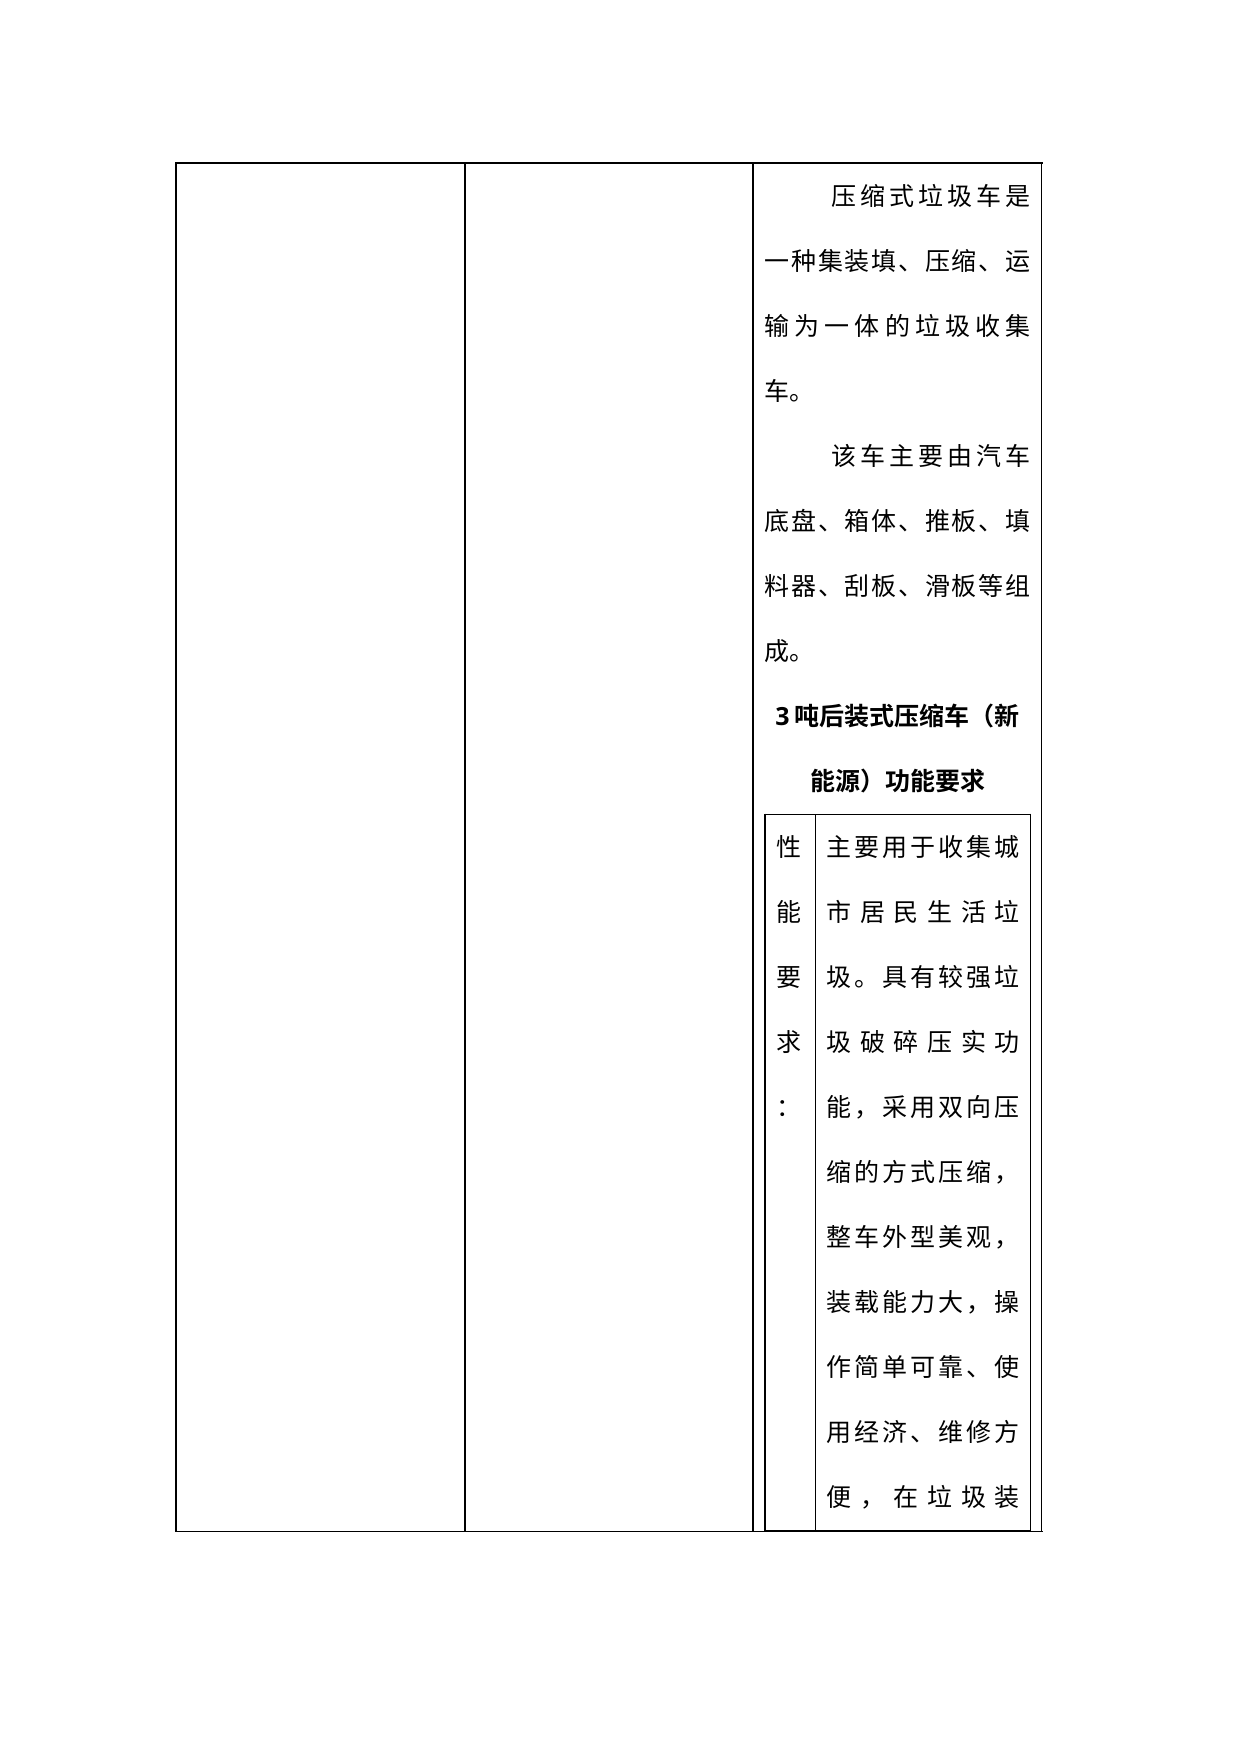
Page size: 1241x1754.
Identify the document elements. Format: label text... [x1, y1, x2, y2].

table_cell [754, 164, 1041, 1531]
table_cell 1 [177, 164, 464, 1531]
table_cell [466, 164, 752, 1531]
